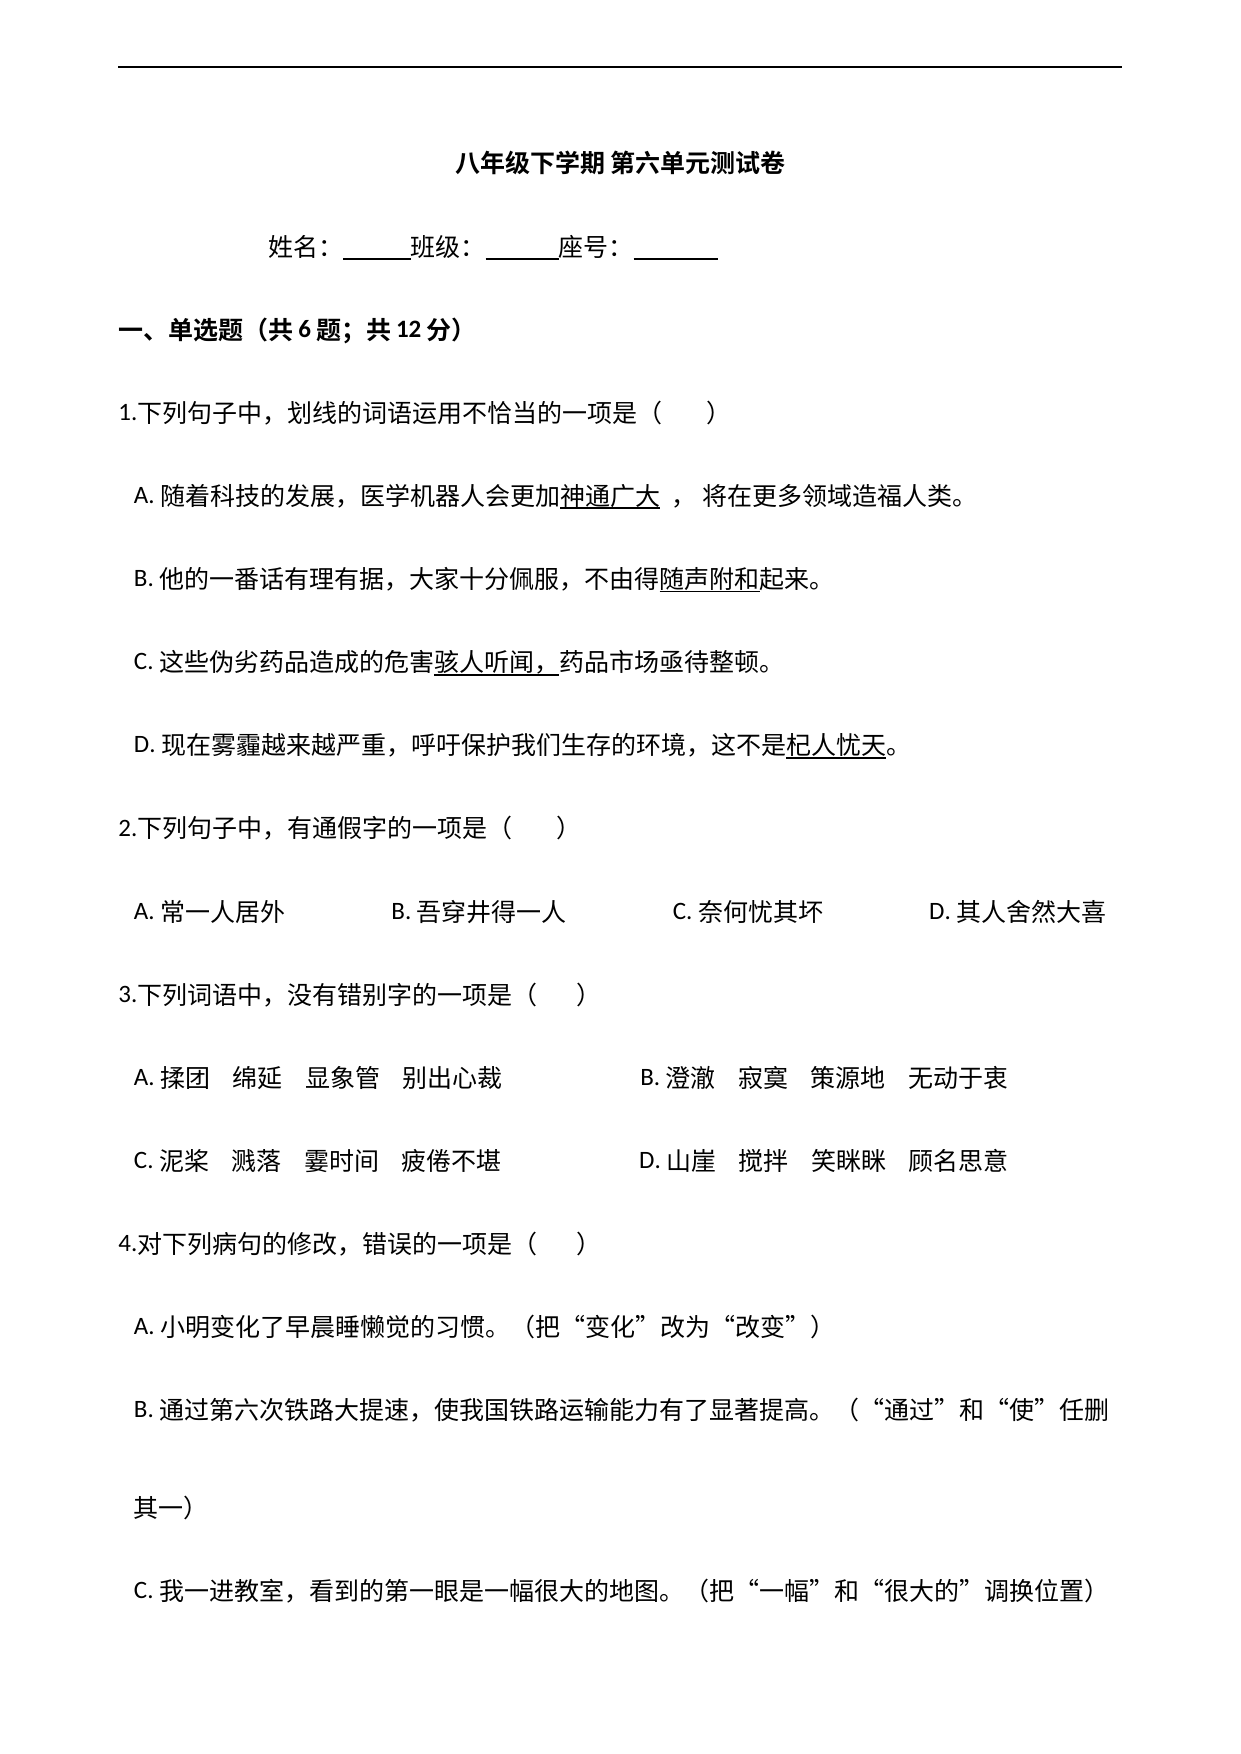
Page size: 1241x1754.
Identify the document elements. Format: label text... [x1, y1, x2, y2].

text B. 他的一番话有理有据，大家十分佩服，不由得随声附和起来。 [134, 545, 1122, 610]
text C. 这些伪劣药品造成的危害骇人听闻，药品市场亟待整顿。 [134, 628, 1122, 693]
text A. 随着科技的发展，医学机器人会更加神通广大 ， 将在更多领域造福人类。 [134, 462, 1122, 527]
text C. 泥桨 溅落 霎时间 疲倦不堪 D. 山崖 搅拌 笑眯眯 顾名思意 [134, 1127, 1122, 1192]
picture [667, 914, 673, 921]
text A. 小明变化了早晨睡懒觉的习惯。（把“变化”改为“改变”） [134, 1293, 1122, 1358]
text 4.对下列病句的修改，错误的一项是（ ） [118, 1210, 1122, 1275]
text B. 通过第六次铁路大提速，使我国铁路运输能力有了显著提高。（“通过”和“使”任删其一） [134, 1376, 1122, 1539]
text 3.下列词语中，没有错别字的一项是（ ） [118, 961, 1122, 1026]
text 1.下列句子中，划线的词语运用不恰当的一项是（ ） [118, 379, 1122, 444]
text 一、单选题（共6题；共12分） [118, 296, 1122, 361]
text 姓名： 班级： 座号： [118, 213, 1122, 278]
text C. 我一进教室，看到的第一眼是一幅很大的地图。（把“一幅”和“很大的”调换位置） [134, 1557, 1122, 1622]
text 2.下列句子中，有通假字的一项是（ ） [118, 794, 1122, 859]
picture [386, 914, 392, 921]
text D. 现在雾霾越来越严重，呼吁保护我们生存的环境，这不是杞人忧天。 [134, 711, 1122, 776]
text 八年级下学期 第六单元测试卷 [118, 129, 1122, 194]
text A. 揉团 绵延 显象管 别出心裁 B. 澄澈 寂寞 策源地 无动于衷 [134, 1044, 1122, 1109]
text A. 常一人居外 B. 吾穿井得一人 C. 奈何忧其坏 D. 其人舍然大喜 [134, 878, 1122, 943]
